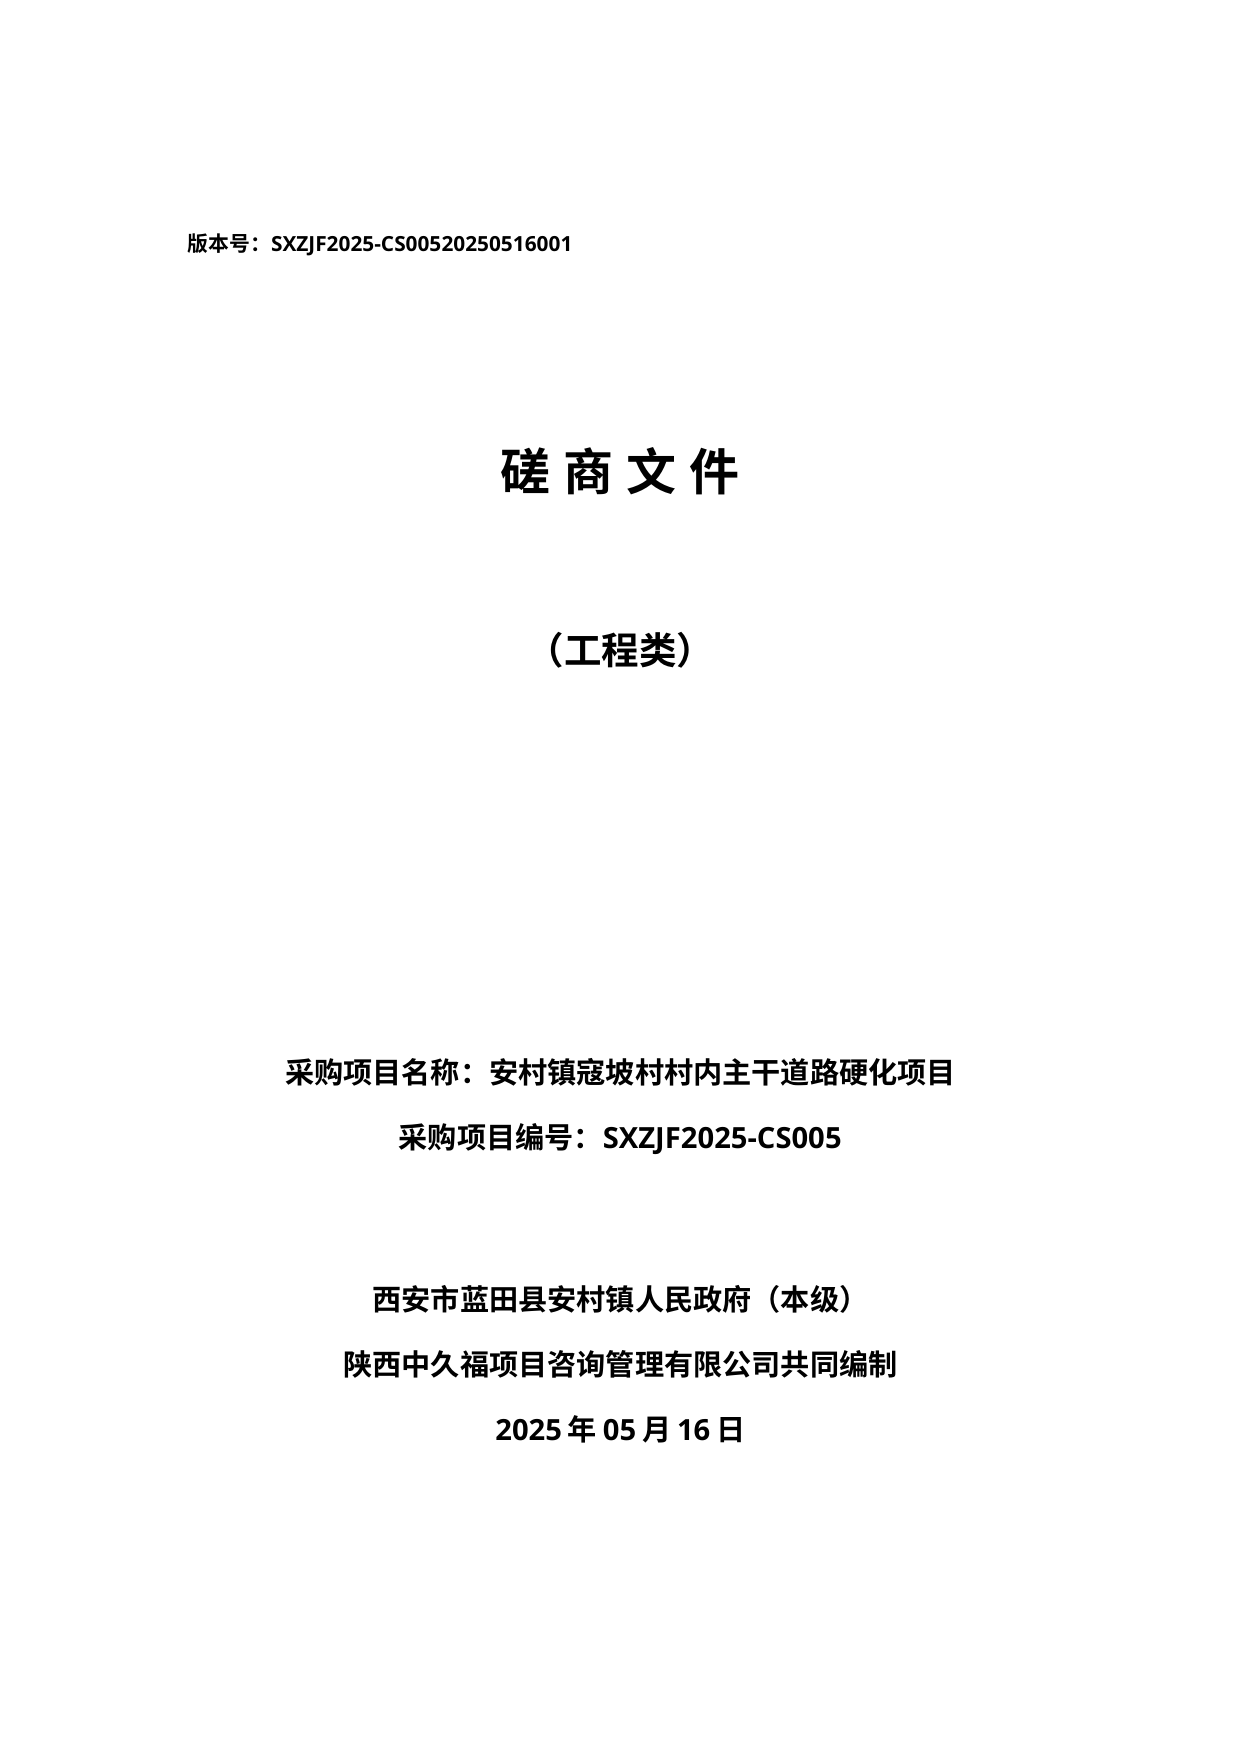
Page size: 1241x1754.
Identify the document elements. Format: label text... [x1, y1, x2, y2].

text （工程类） [187, 617, 1053, 1039]
text 西安市蓝田县安村镇人民政府（本级） [187, 1267, 1053, 1332]
text 陕西中久福项目咨询管理有限公司共同编制 [187, 1332, 1053, 1397]
text 版本号：SXZJF2025-CS00520250516001 [187, 227, 1053, 422]
text 采购项目名称：安村镇寇坡村村内主干道路硬化项目 [187, 1039, 1053, 1104]
text 2025年05月16日 [187, 1397, 1053, 1462]
text 采购项目编号：SXZJF2025-CS005 [187, 1104, 1053, 1267]
text 磋 商 文 件 [187, 422, 1053, 617]
